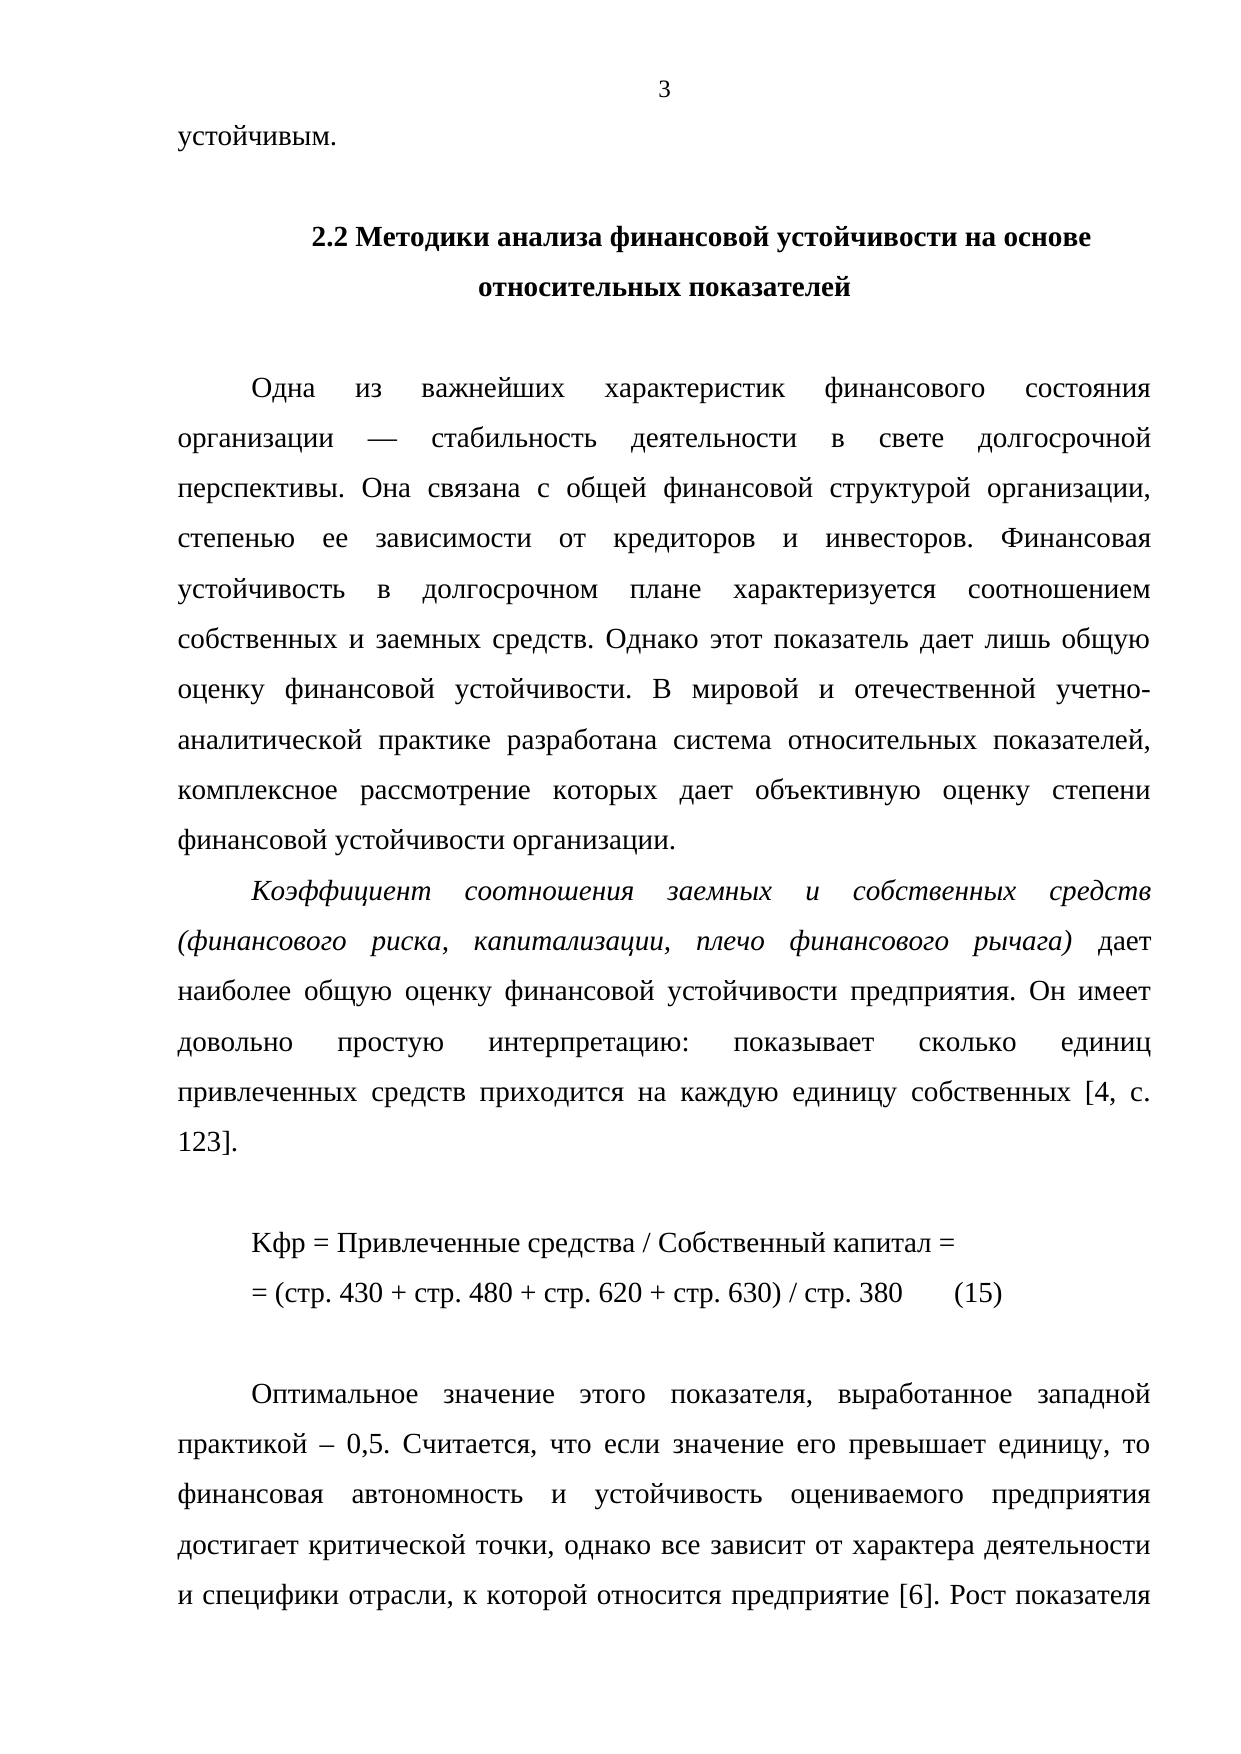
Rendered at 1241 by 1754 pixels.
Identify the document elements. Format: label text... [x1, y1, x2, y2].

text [177, 1376, 1152, 1611]
text Kфр = Привлеченные средства / Собственный капитал = [177, 1225, 1152, 1258]
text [177, 118, 1152, 152]
text 2.2 Методики анализа финансовой устойчивости на основе относительных показателей [177, 219, 1152, 303]
text Коэффициент соотношения заемных и собственных средств (финансового риска, капитализации, плечо финансового рычага) дает наиболее общую оценку финансовой устойчивости предприятия. Он имеет довольно простую интерпретацию: показывает сколько единиц привлеченных средств приходится на каждую единицу собственных [4, с. 123]. [177, 873, 1152, 1158]
text Одна из важнейших характеристик финансового состояния организации — стабильность деятельности в свете долгосрочной перспективы. Она связана с общей финансовой структурой организации, степенью ее зависимости от кредиторов и инвесторов. Финансовая устойчивость в долгосрочном плане характеризуется соотношением собственных и заемных средств. Однако этот показатель дает лишь общую оценку финансовой устойчивости. В мировой и отечественной учетно-аналитической практике разработана система относительных показателей, комплексное рассмотрение которых дает объективную оценку степени финансовой устойчивости организации. [177, 370, 1152, 856]
text = (стр. 430 + стр. 480 + стр. 620 + стр. 630) / стр. 380 (15) [177, 1275, 1152, 1309]
